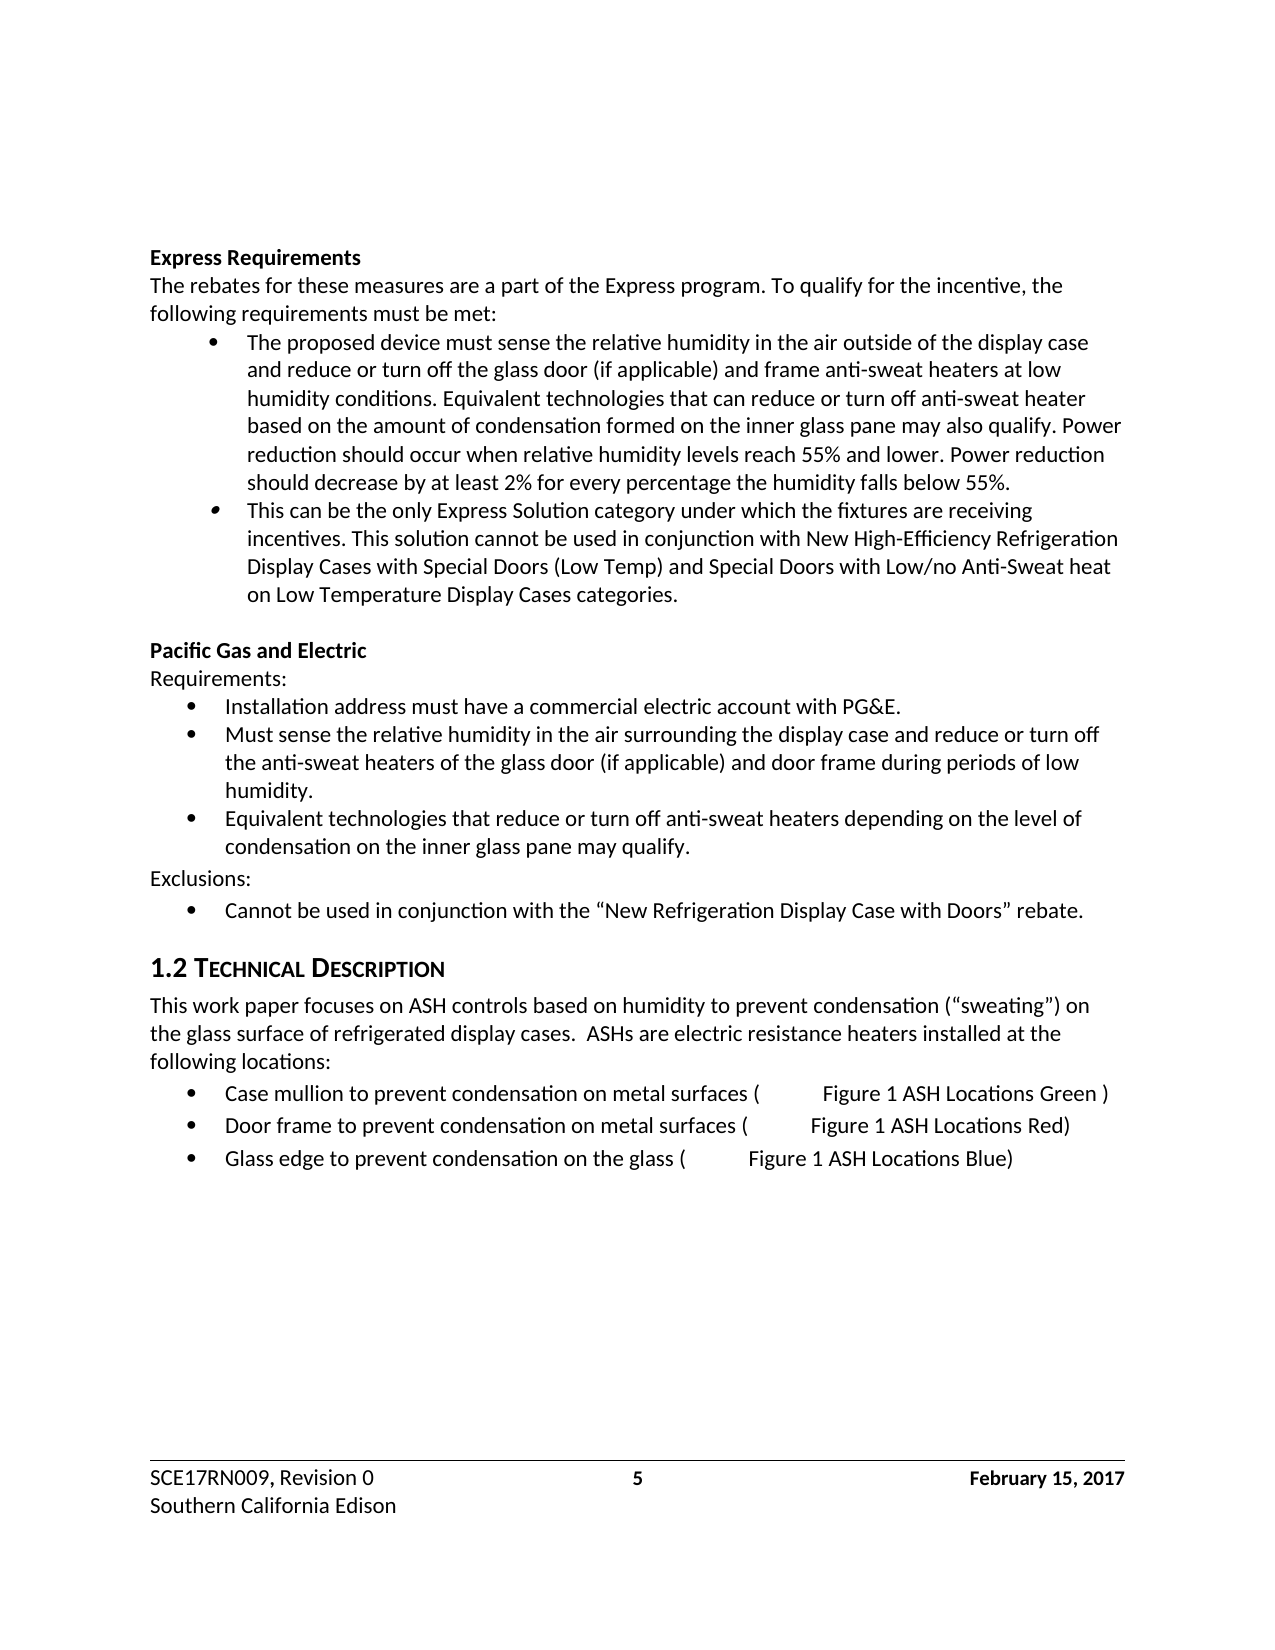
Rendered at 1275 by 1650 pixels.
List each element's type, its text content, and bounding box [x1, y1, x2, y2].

list The proposed device must sense the relative humidity in the air outside of the display case and reduce or turn off the glass door (if applicable) and frame anti-sweat heaters at low humidity conditions. Equivalent technologies that can reduce or turn off anti-sweat heater based on the amount of condensation formed on the inner glass pane may also qualify. Power reduction should occur when relative humidity levels reach 55% and lower. Power reduction should decrease by at least 2% for every percentage the humidity falls below 55%. [209, 328, 1125, 496]
text Exclusions: [150, 864, 1125, 892]
text Pacific Gas and Electric [150, 636, 1125, 664]
text Express Requirements [150, 243, 1125, 272]
list Door frame to prevent condensation on metal surfaces (Figure 1 ASH Locations Red) [187, 1112, 1125, 1140]
text Requirements: [150, 664, 1125, 692]
list Cannot be used in conjunction with the “New Refrigeration Display Case with Doors” rebate. [187, 896, 1125, 924]
list Must sense the relative humidity in the air surrounding the display case and reduce or turn off the anti-sweat heaters of the glass door (if applicable) and door frame during periods of low humidity. [187, 720, 1125, 804]
list This can be the only Express Solution category under which the fixtures are receiving incentives. This solution cannot be used in conjunction with New High-Efficiency Refrigeration Display Cases with Special Doors (Low Temp) and Special Doors with Low/no Anti-Sweat heat on Low Temperature Display Cases categories. [209, 496, 1125, 608]
list Case mullion to prevent condensation on metal surfaces (Figure 1 ASH Locations Green ) [187, 1079, 1125, 1107]
list Installation address must have a commercial electric account with PG&E. [187, 692, 1125, 720]
subtitle 1.2 Technical Description [150, 949, 1125, 985]
text This work paper focuses on ASH controls based on humidity to prevent condensation (“sweating”) on the glass surface of refrigerated display cases. ASHs are electric resistance heaters installed at the following locations: [150, 991, 1125, 1075]
list Equivalent technologies that reduce or turn off anti-sweat heaters depending on the level of condensation on the inner glass pane may qualify. [187, 804, 1125, 860]
list Glass edge to prevent condensation on the glass (Figure 1 ASH Locations Blue) [187, 1144, 1125, 1172]
text The rebates for these measures are a part of the Express program. To qualify for the incentive, the following requirements must be met: [150, 272, 1125, 328]
